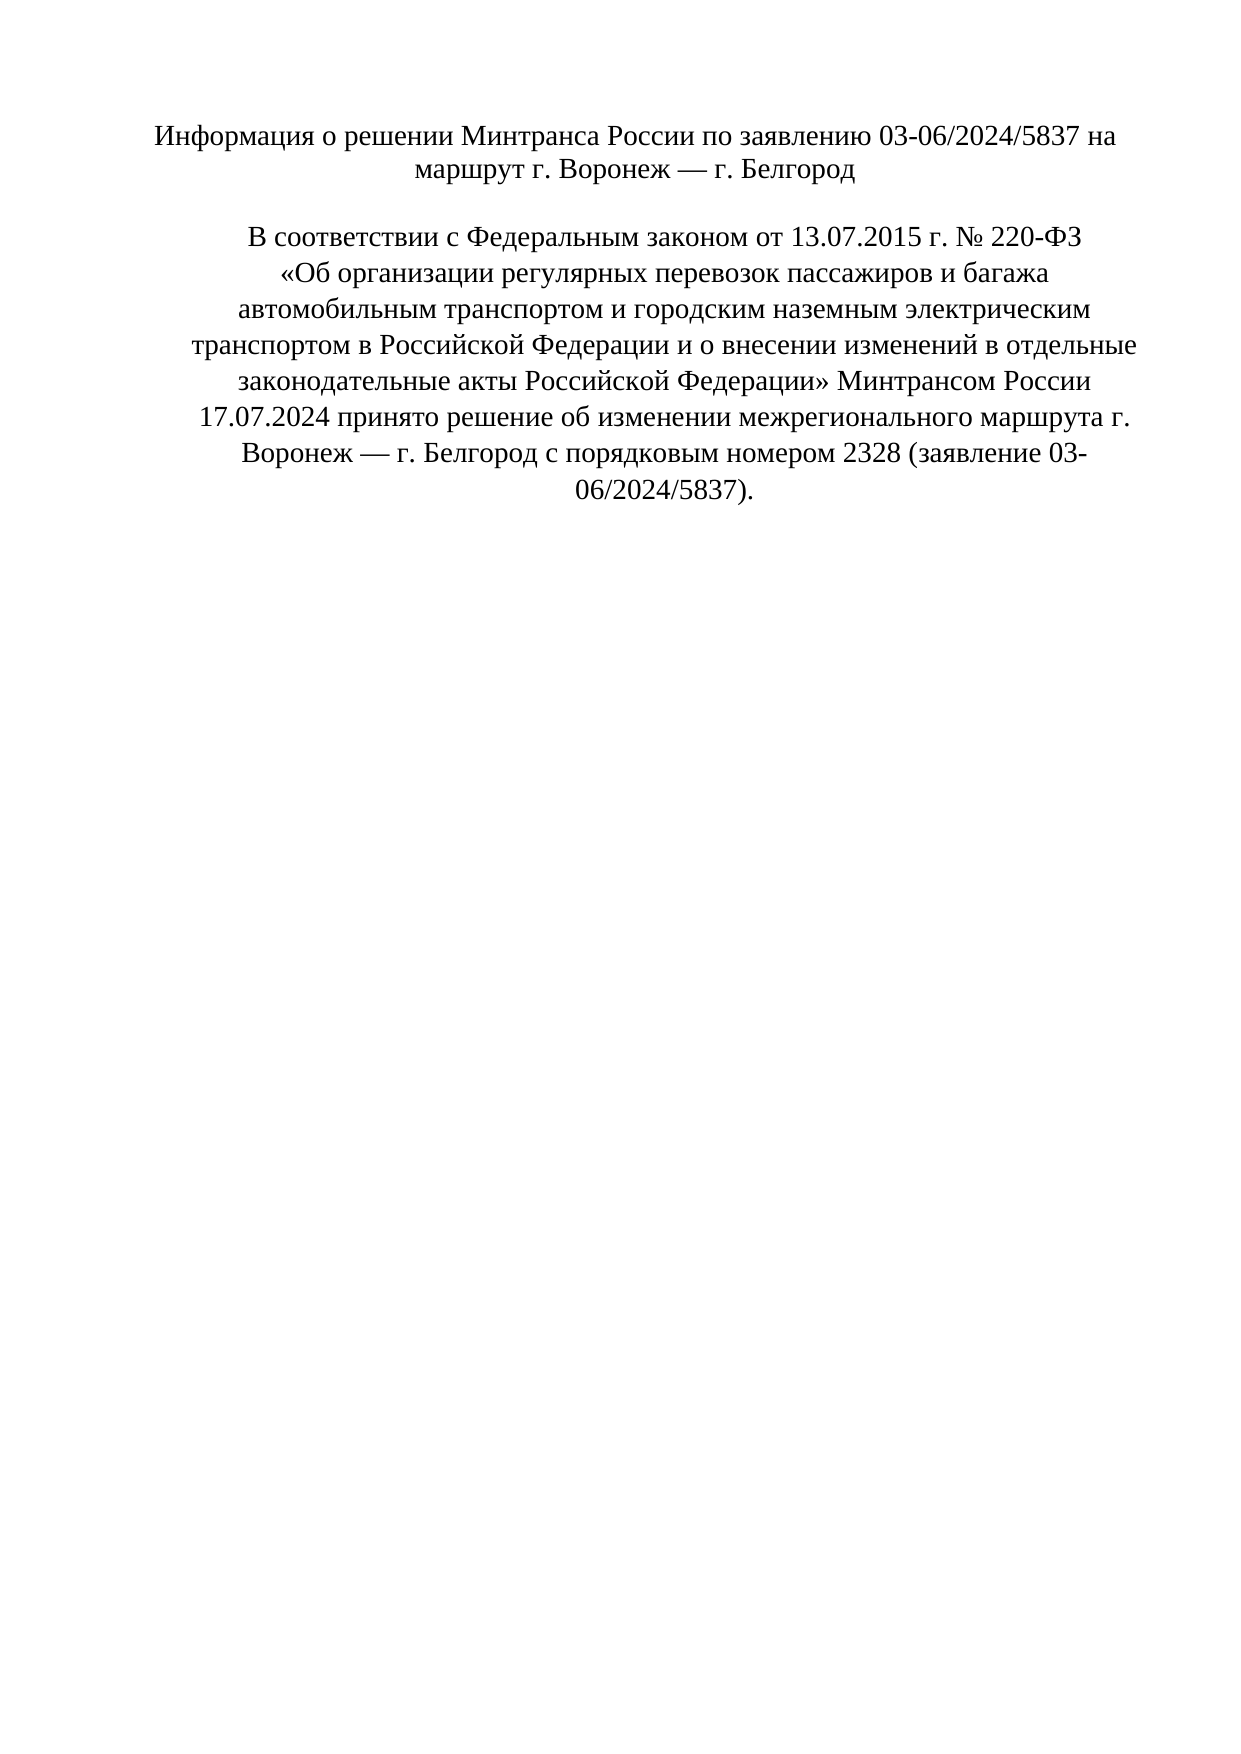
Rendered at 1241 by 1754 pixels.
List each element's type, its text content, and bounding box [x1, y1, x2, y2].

text В соответствии с Федеральным законом от 13.07.2015 г. № 220-ФЗ «Об организации регулярных перевозок пассажиров и багажа автомобильным транспортом и городским наземным электрическим транспортом в Российской Федерации и о внесении изменений в отдельные законодательные акты Российской Федерации» Минтрансом России 17.07.2024 принято решение об изменении межрегионального маршрута г. Воронеж — г. Белгород с порядковым номером 2328 (заявление 03-06/2024/5837). [177, 219, 1152, 505]
text Информация о решении Минтранса России по заявлению 03-06/2024/5837 на маршрут г. Воронеж — г. Белгород [118, 118, 1152, 185]
